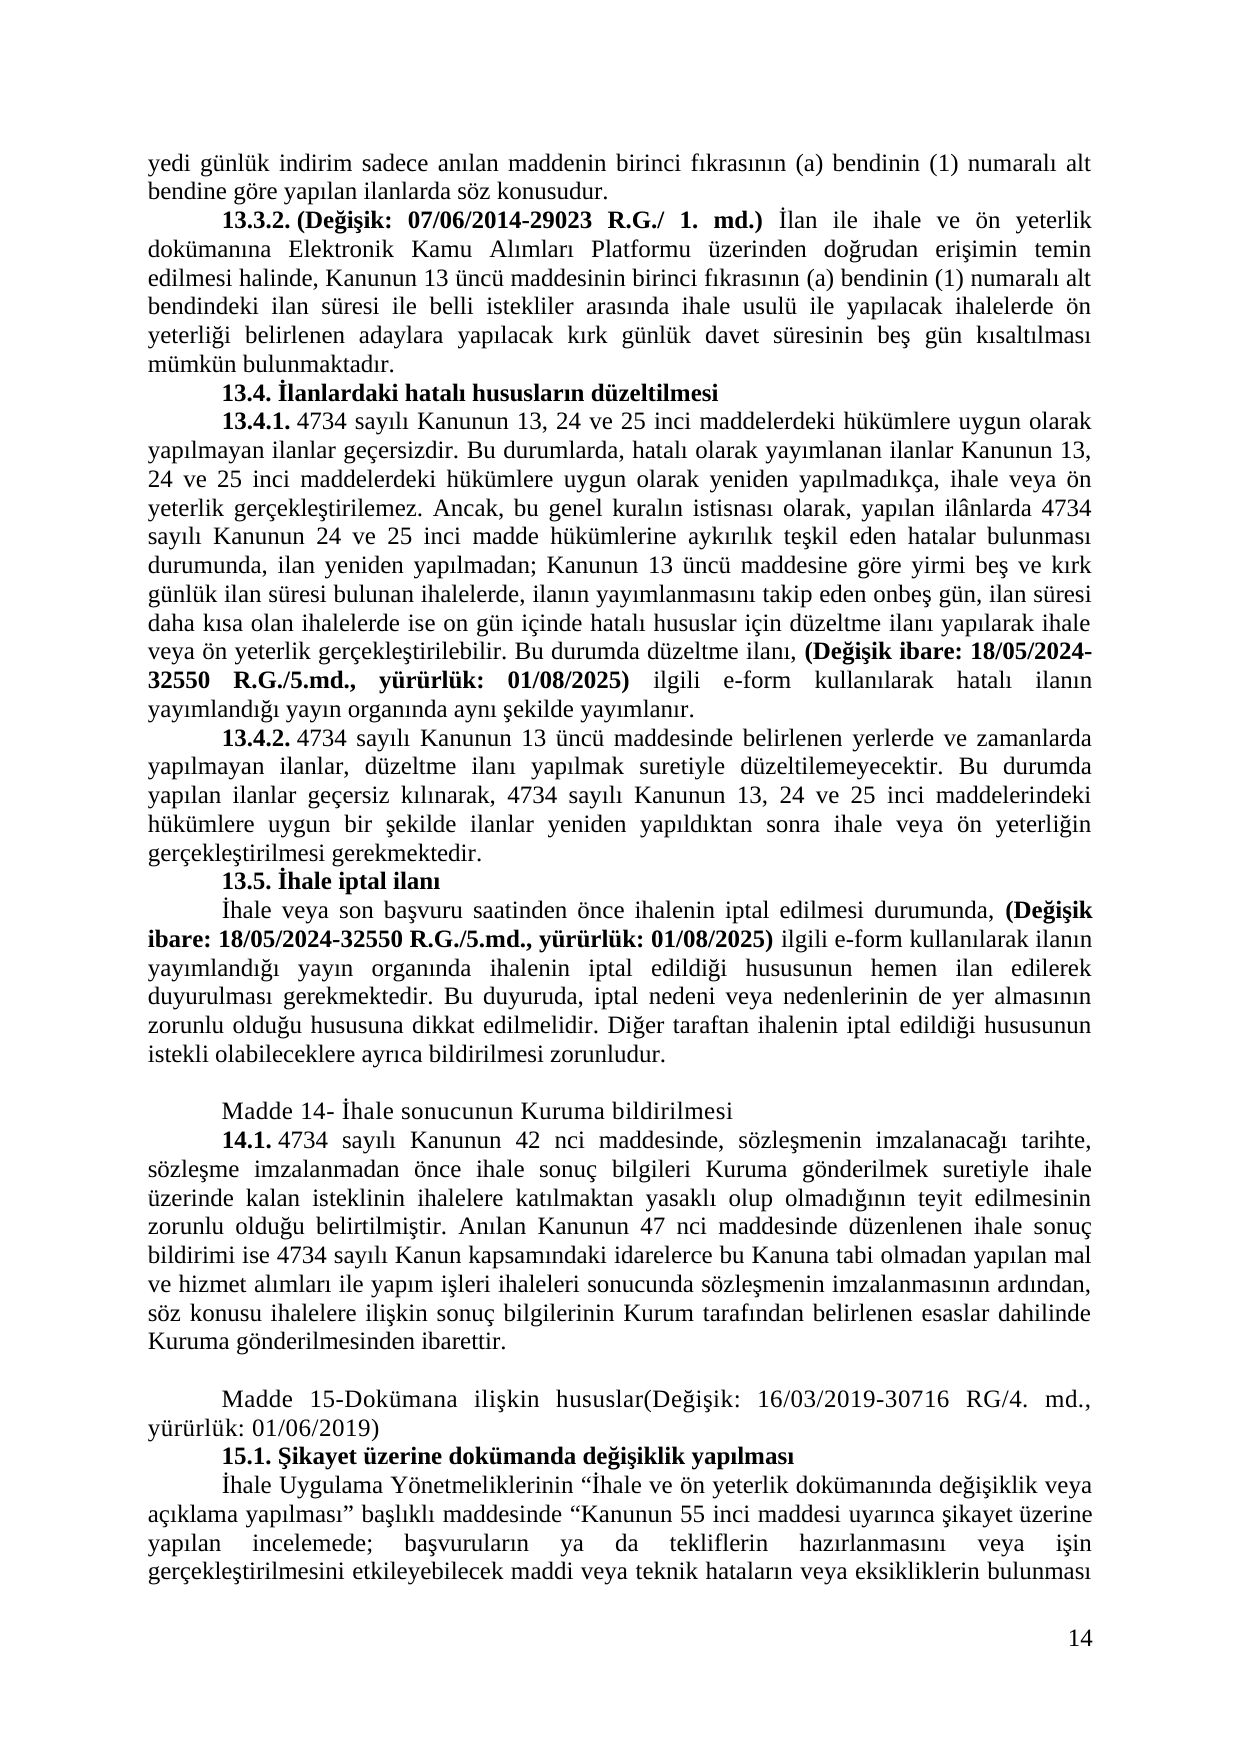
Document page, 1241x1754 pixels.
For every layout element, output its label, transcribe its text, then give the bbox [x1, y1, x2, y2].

subtitle 15.1. Şikayet üzerine dokümanda değişiklik yapılması [148, 1441, 1092, 1470]
subtitle Madde 15-Dokümana ilişkin hususlar(Değişik: 16/03/2019-30716 RG/4. md., yürürlük: 01/06/2019) [148, 1384, 1092, 1441]
text 13.4.1. 4734 sayılı Kanunun 13, 24 ve 25 inci maddelerdeki hükümlere uygun olarak yapılmayan ilanlar geçersizdir. Bu durumlarda, hatalı olarak yayımlanan ilanlar Kanunun 13, 24 ve 25 inci maddelerdeki hükümlere uygun olarak yeniden yapılmadıkça, ihale veya ön yeterlik gerçekleştirilemez. Ancak, bu genel kuralın istisnası olarak, yapılan ilânlarda 4734 sayılı Kanunun 24 ve 25 inci madde hükümlerine aykırılık teşkil eden hatalar bulunması durumunda, ilan yeniden yapılmadan; Kanunun 13 üncü maddesine göre yirmi beş ve kırk günlük ilan süresi bulunan ihalelerde, ilanın yayımlanmasını takip eden onbeş gün, ilan süresi daha kısa olan ihalelerde ise on gün içinde hatalı hususlar için düzeltme ilanı yapılarak ihale veya ön yeterlik gerçekleştirilebilir. Bu durumda düzeltme ilanı, (Değişik ibare: 18/05/2024-32550 R.G./5.md., yürürlük: 01/08/2025) ilgili e-form kullanılarak hatalı ilanın yayımlandığı yayın organında aynı şekilde yayımlanır. [148, 406, 1092, 723]
subtitle 13.4. İlanlardaki hatalı hususların düzeltilmesi [148, 378, 1092, 406]
text 13.4.2. 4734 sayılı Kanunun 13 üncü maddesinde belirlenen yerlerde ve zamanlarda yapılmayan ilanlar, düzeltme ilanı yapılmak suretiyle düzeltilemeyecektir. Bu durumda yapılan ilanlar geçersiz kılınarak, 4734 sayılı Kanunun 13, 24 ve 25 inci maddelerindeki hükümlere uygun bir şekilde ilanlar yeniden yapıldıktan sonra ihale veya ön yeterliğin gerçekleştirilmesi gerekmektedir. [148, 723, 1092, 866]
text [148, 148, 1092, 205]
subtitle 13.5. İhale iptal ilanı [148, 866, 1092, 895]
text 13.3.2. (Değişik: 07/06/2014-29023 R.G./ 1. md.) İlan ile ihale ve ön yeterlik dokümanına Elektronik Kamu Alımları Platformu üzerinden doğrudan erişimin temin edilmesi halinde, Kanunun 13 üncü maddesinin birinci fıkrasının (a) bendinin (1) numaralı alt bendindeki ilan süresi ile belli istekliler arasında ihale usulü ile yapılacak ihalelerde ön yeterliği belirlenen adaylara yapılacak kırk günlük davet süresinin beş gün kısaltılması mümkün bulunmaktadır. [148, 205, 1092, 378]
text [148, 1470, 1092, 1585]
text İhale veya son başvuru saatinden önce ihalenin iptal edilmesi durumunda, (Değişik ibare: 18/05/2024-32550 R.G./5.md., yürürlük: 01/08/2025) ilgili e-form kullanılarak ilanın yayımlandığı yayın organında ihalenin iptal edildiği hususunun hemen ilan edilerek duyurulması gerekmektedir. Bu duyuruda, iptal nedeni veya nedenlerinin de yer almasının zorunlu olduğu hususuna dikkat edilmelidir. Diğer taraftan ihalenin iptal edildiği hususunun istekli olabileceklere ayrıca bildirilmesi zorunludur. [148, 895, 1092, 1068]
text 14.1. 4734 sayılı Kanunun 42 nci maddesinde, sözleşmenin imzalanacağı tarihte, sözleşme imzalanmadan önce ihale sonuç bilgileri Kuruma gönderilmek suretiyle ihale üzerinde kalan isteklinin ihalelere katılmaktan yasaklı olup olmadığının teyit edilmesinin zorunlu olduğu belirtilmiştir. Anılan Kanunun 47 nci maddesinde düzenlenen ihale sonuç bildirimi ise 4734 sayılı Kanun kapsamındaki idarelerce bu Kanuna tabi olmadan yapılan mal ve hizmet alımları ile yapım işleri ihaleleri sonucunda sözleşmenin imzalanmasının ardından, söz konusu ihalelere ilişkin sonuç bilgilerinin Kurum tarafından belirlenen esaslar dahilinde Kuruma gönderilmesinden ibarettir. [148, 1125, 1092, 1355]
subtitle Madde 14- İhale sonucunun Kuruma bildirilmesi [148, 1096, 1092, 1125]
